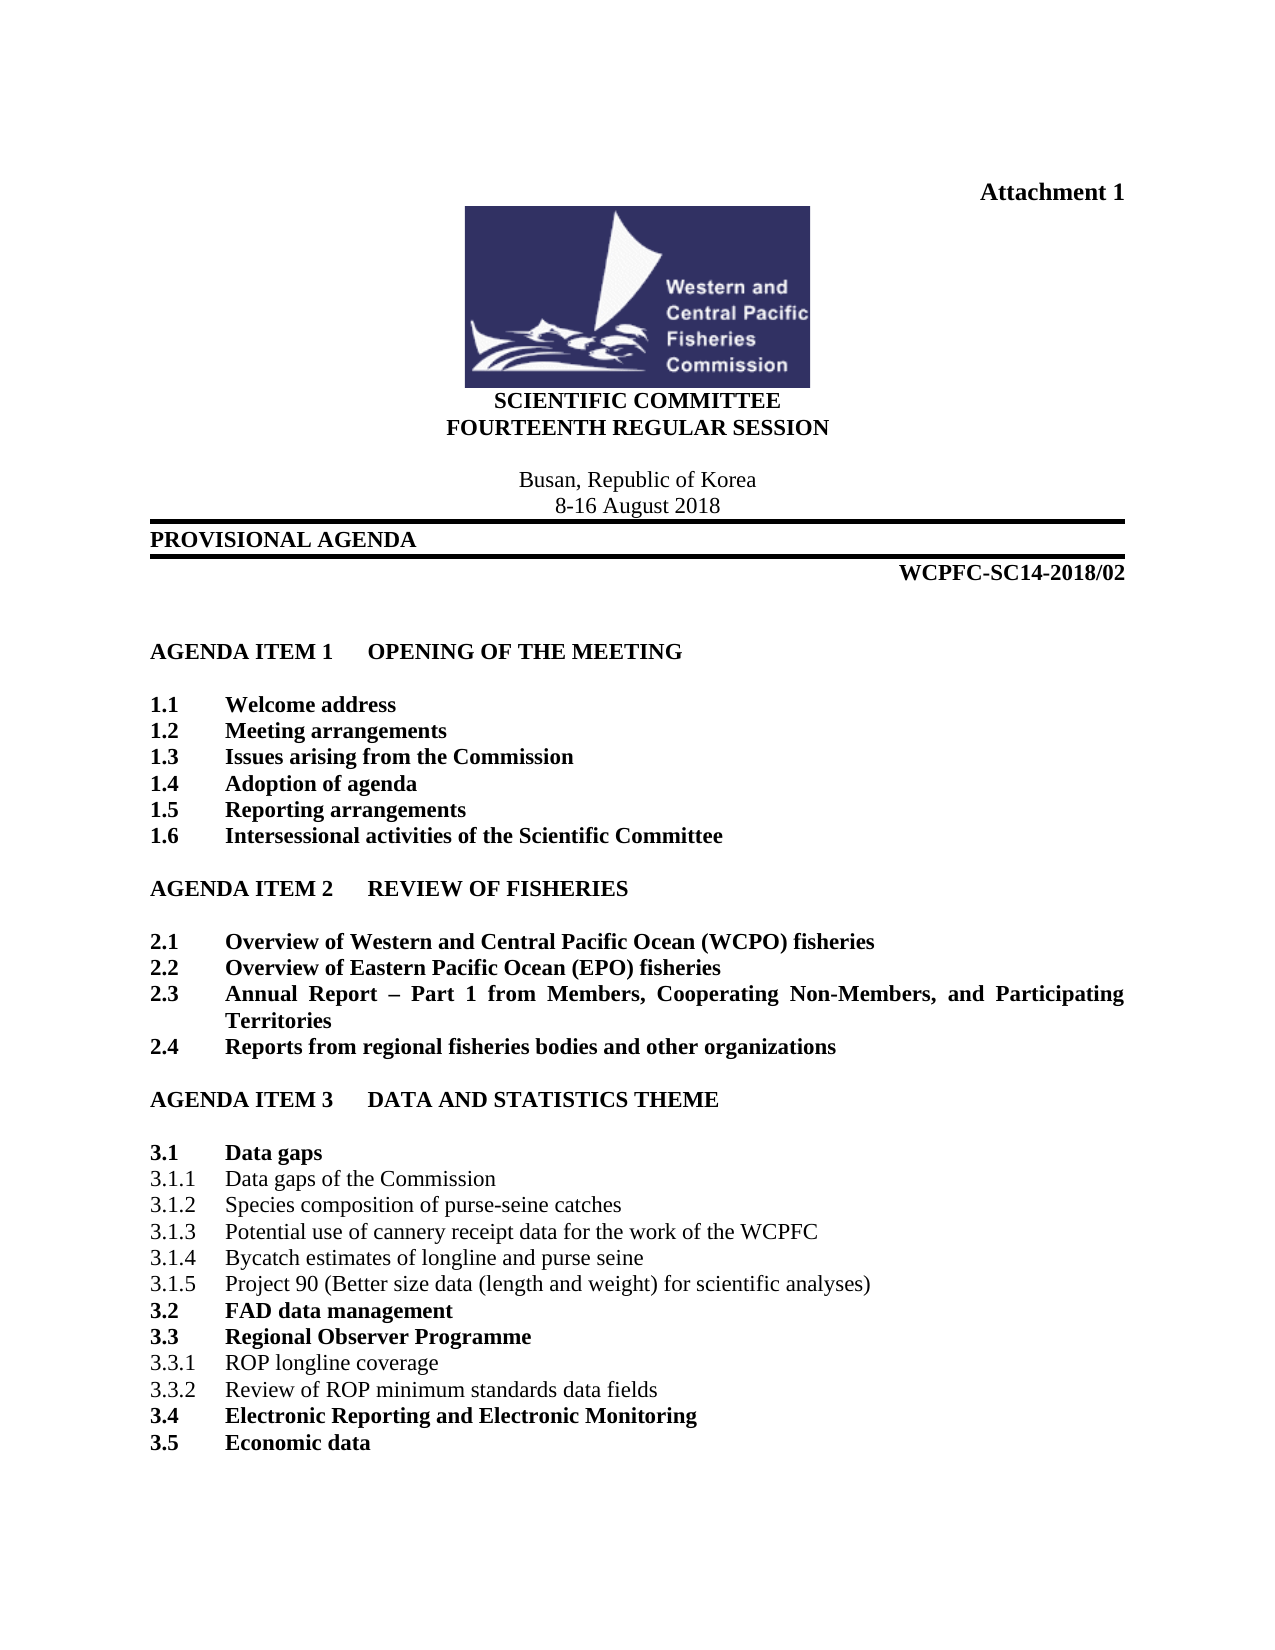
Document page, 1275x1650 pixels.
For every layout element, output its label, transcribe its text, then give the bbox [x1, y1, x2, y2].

list Economic data [150, 1428, 1125, 1455]
text PROVISIONAL AGENDA [150, 524, 1125, 554]
text Attachment 1 [150, 177, 1125, 206]
list Welcome address [150, 691, 1125, 717]
list REVIEW OF FISHERIES [150, 875, 1125, 901]
list Reporting arrangements [150, 796, 1125, 822]
list Reports from regional fisheries bodies and other organizations [150, 1033, 1125, 1059]
list Adoption of agenda [150, 770, 1125, 796]
list Overview of Western and Central Pacific Ocean (WCPO) fisheries [150, 928, 1125, 954]
list DATA AND STATISTICS THEME [150, 1086, 1125, 1112]
list Review of ROP minimum standards data fields [150, 1376, 1125, 1402]
list ROP longline coverage [150, 1349, 1125, 1376]
list Species composition of purse-seine catches [150, 1191, 1125, 1218]
list Bycatch estimates of longline and purse seine [150, 1244, 1125, 1270]
text 8-16 August 2018 [150, 493, 1125, 519]
list Electronic Reporting and Electronic Monitoring [150, 1402, 1125, 1428]
list Data gaps [150, 1139, 1125, 1165]
list Intersessional activities of the Scientific Committee [150, 822, 1125, 849]
text SCIENTIFIC COMMITTEE [150, 387, 1125, 413]
text WCPFC-SC14-2018/02 [150, 559, 1125, 585]
list Meeting arrangements [150, 717, 1125, 743]
list FAD data management [150, 1297, 1125, 1323]
list Data gaps of the Commission [150, 1165, 1125, 1191]
list Project 90 (Better size data (length and weight) for scientific analyses) [150, 1270, 1125, 1297]
picture [464, 206, 811, 388]
text Busan, Republic of Korea [150, 466, 1125, 493]
list Annual Report – Part 1 from Members, Cooperating Non-Members, and Participating Territories [150, 981, 1125, 1033]
list Regional Observer Programme [150, 1323, 1125, 1349]
list OPENING OF THE MEETING [150, 638, 1125, 664]
list Issues arising from the Commission [150, 743, 1125, 770]
text FOURTEENTH REGULAR SESSION [150, 413, 1125, 440]
list Potential use of cannery receipt data for the work of the WCPFC [150, 1218, 1125, 1244]
list Overview of Eastern Pacific Ocean (EPO) fisheries [150, 954, 1125, 981]
